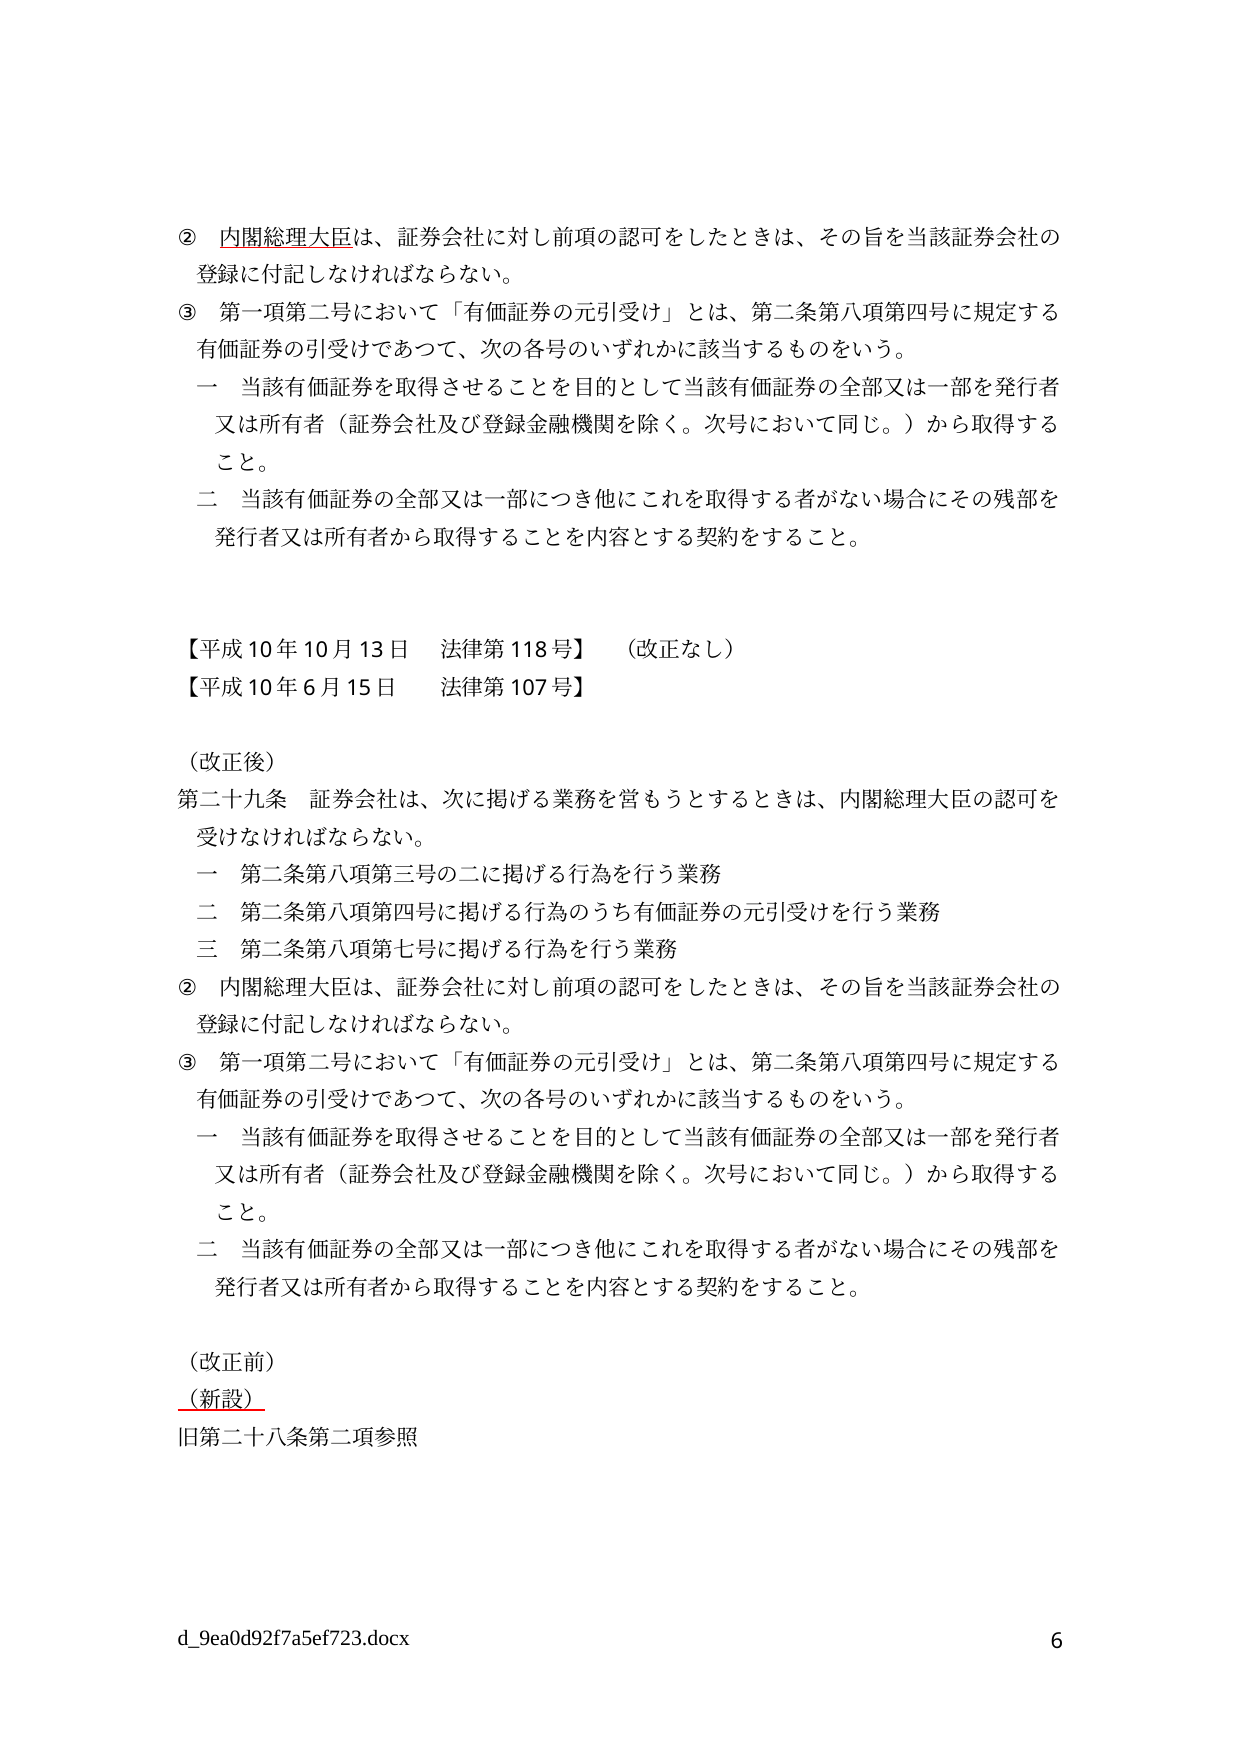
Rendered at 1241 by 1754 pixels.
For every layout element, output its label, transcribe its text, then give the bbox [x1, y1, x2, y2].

text 第二十九条 証券会社は、次に掲げる業務を営もうとするときは、内閣総理大臣の認可を受けなければならない。 [177, 779, 1063, 854]
text ③ 第一項第二号において「有価証券の元引受け」とは、第二条第八項第四号に規定する有価証券の引受けであつて、次の各号のいずれかに該当するものをいう。 [177, 1042, 1063, 1117]
text 二 当該有価証券の全部又は一部につき他にこれを取得する者がない場合にその残部を発行者又は所有者から取得することを内容とする契約をすること。 [196, 1229, 1063, 1304]
text （改正後） [177, 742, 1063, 779]
text 【平成10年10月13日 法律第118号】 （改正なし） [177, 629, 1063, 667]
text 一 当該有価証券を取得させることを目的として当該有価証券の全部又は一部を発行者又は所有者（証券会社及び登録金融機関を除く。次号において同じ。）から取得すること。 [196, 1117, 1063, 1229]
text ② 内閣総理大臣は、証券会社に対し前項の認可をしたときは、その旨を当該証券会社の登録に付記しなければならない。 [177, 217, 1063, 292]
text ② 内閣総理大臣は、証券会社に対し前項の認可をしたときは、その旨を当該証券会社の登録に付記しなければならない。 [177, 967, 1063, 1042]
text （新設） [177, 1379, 1063, 1417]
text 二 当該有価証券の全部又は一部につき他にこれを取得する者がない場合にその残部を発行者又は所有者から取得することを内容とする契約をすること。 [196, 479, 1063, 554]
text ③ 第一項第二号において「有価証券の元引受け」とは、第二条第八項第四号に規定する有価証券の引受けであつて、次の各号のいずれかに該当するものをいう。 [177, 292, 1063, 367]
text 旧第二十八条第二項参照 [177, 1417, 1063, 1454]
text 【平成10年6月15日 法律第107号】 [177, 667, 1063, 704]
text 二 第二条第八項第四号に掲げる行為のうち有価証券の元引受けを行う業務 [196, 892, 1063, 929]
text 三 第二条第八項第七号に掲げる行為を行う業務 [196, 929, 1063, 967]
text 一 当該有価証券を取得させることを目的として当該有価証券の全部又は一部を発行者又は所有者（証券会社及び登録金融機関を除く。次号において同じ。）から取得すること。 [196, 367, 1063, 479]
text 一 第二条第八項第三号の二に掲げる行為を行う業務 [196, 854, 1063, 892]
text （改正前） [177, 1342, 1063, 1379]
